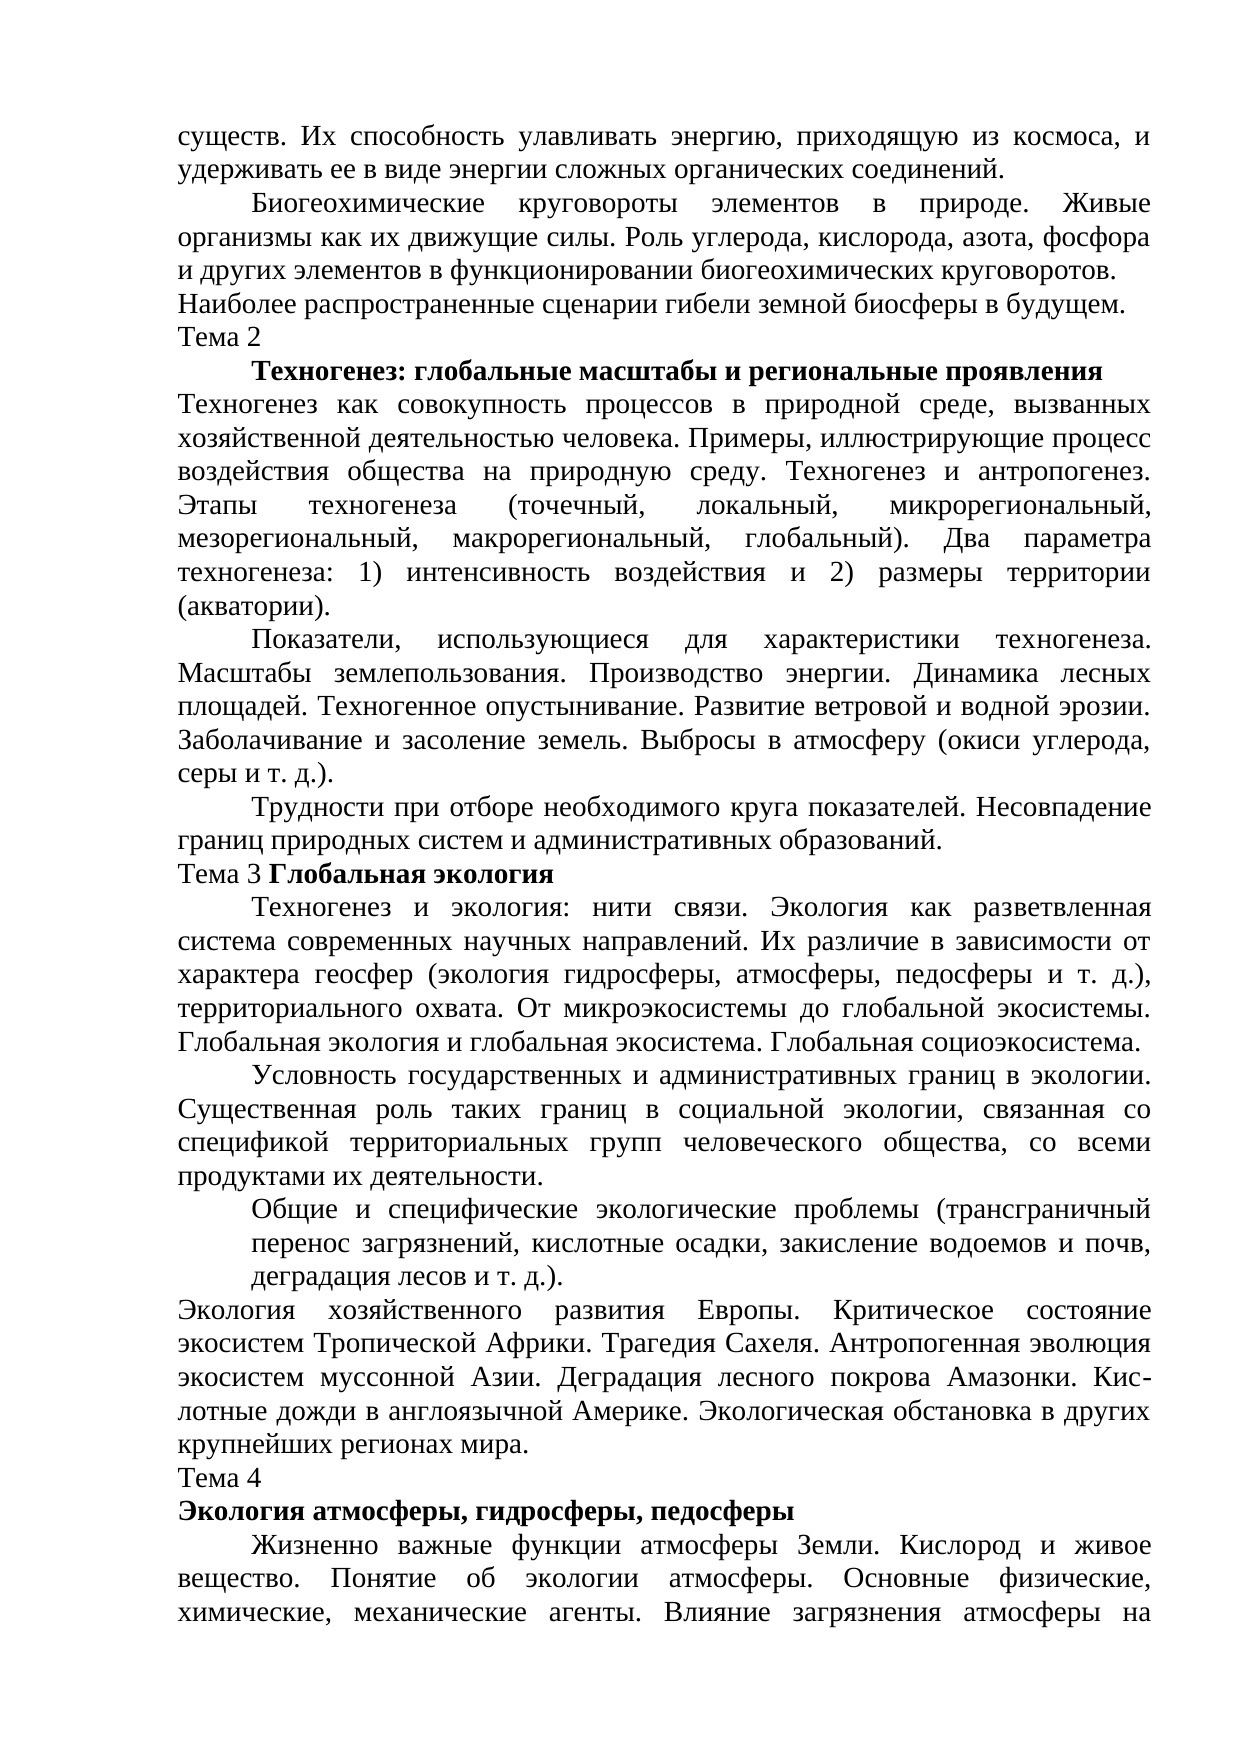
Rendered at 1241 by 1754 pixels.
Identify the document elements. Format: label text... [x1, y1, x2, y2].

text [177, 1527, 1152, 1627]
text Экология атмосферы, гидросферы, педосферы [177, 1493, 1152, 1527]
text Трудности при отборе необходимого круга показателей. Несовпадение границ природных систем и административных образований. [177, 789, 1152, 856]
text Тема 2 [177, 319, 1152, 353]
text Экология хозяйственного развития Европы. Критическое состояние экосистем Тропической Африки. Трагедия Сахеля. Антропогенная эволюция экосистем муссонной Азии. Деградация лесного покрова Амазонки. Кислотные дожди в англоязычной Америке. Экологическая обстановка в других крупнейших регионах мира. [177, 1292, 1152, 1460]
text Тема 4 [177, 1460, 1152, 1493]
text Наиболее распространенные сценарии гибели земной биосферы в будущем. [177, 286, 1152, 319]
text Техногенез: глобальные масштабы и региональные проявления [177, 353, 1152, 386]
text Показатели, использующиеся для характеристики техногенеза. Масштабы землепользования. Производство энергии. Динамика лесных площадей. Техногенное опустынивание. Развитие ветровой и водной эрозии. Заболачивание и засоление земель. Выбросы в атмосферу (окиси углерода, серы и т. д.). [177, 621, 1152, 789]
text Техногенез как совокупность процессов в природной среде, вызванных хозяйственной деятельностью человека. Примеры, иллюстрирующие процесс воздействия общества на природную среду. Техногенез и антропогенез. Этапы техногенеза (точечный, локальный, микрорегиональный, мезорегиональный, макрорегиональный, глобальный). Два параметра техногенеза: 1) интенсивность воздействия и 2) размеры территории (акватории). [177, 386, 1152, 621]
text Техногенез и экология: нити связи. Экология как разветвленная система современных научных направлений. Их различие в зависимости от характера геосфер (экология гидросферы, атмосферы, педосферы и т. д.), территориального охвата. От микроэкосистемы до глобальной экосистемы. Глобальная экология и глобальная экосистема. Глобальная социоэкосистема. [177, 889, 1152, 1057]
text Условность государственных и административных границ в экологии. Существенная роль таких границ в социальной экологии, связанная со спецификой территориальных групп человеческого общества, со всеми продуктами их деятельности. [177, 1057, 1152, 1191]
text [177, 118, 1152, 185]
text Тема 3 Глобальная экология [177, 856, 1152, 889]
text Общие и специфические экологические проблемы (трансграничный перенос загрязнений, кислотные осадки, закисление водоемов и почв, деградация лесов и т. д.). [251, 1191, 1152, 1292]
text Биогеохимические круговороты элементов в природе. Живые организмы как их движущие силы. Роль углерода, кислорода, азота, фосфора и других элементов в функционировании биогеохимических круговоротов. [177, 185, 1152, 286]
